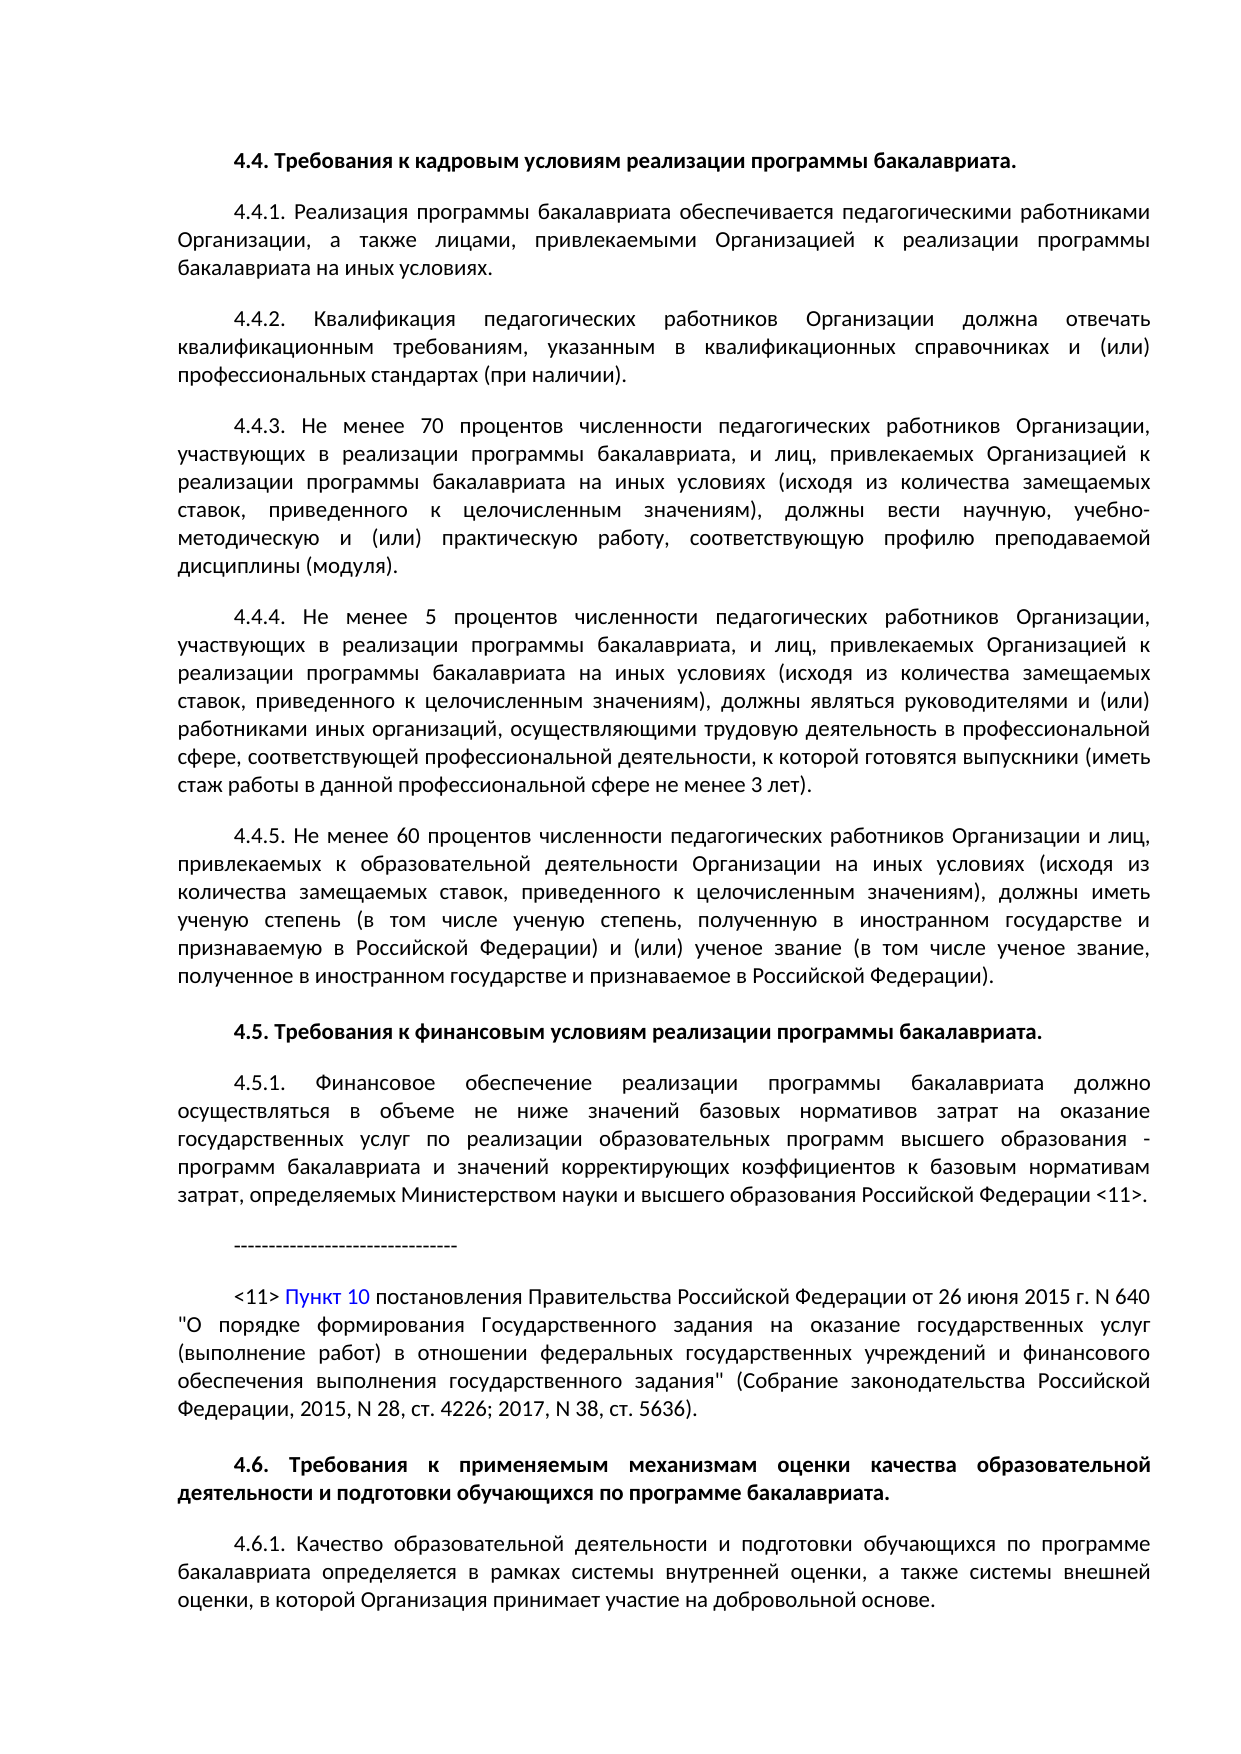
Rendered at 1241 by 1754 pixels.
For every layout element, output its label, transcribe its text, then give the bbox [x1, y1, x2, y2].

text 4.4.2. Квалификация педагогических работников Организации должна отвечать квалификационным требованиям, указанным в квалификационных справочниках и (или) профессиональных стандартах (при наличии). [177, 304, 1152, 388]
title 4.6. Требования к применяемым механизмам оценки качества образовательной деятельности и подготовки обучающихся по программе бакалавриата. [177, 1450, 1152, 1506]
text 4.5.1. Финансовое обеспечение реализации программы бакалавриата должно осуществляться в объеме не ниже значений базовых нормативов затрат на оказание государственных услуг по реализации образовательных программ высшего образования - программ бакалавриата и значений корректирующих коэффициентов к базовым нормативам затрат, определяемых Министерством науки и высшего образования Российской Федерации <11>. [177, 1068, 1152, 1208]
text 4.4.3. Не менее 70 процентов численности педагогических работников Организации, участвующих в реализации программы бакалавриата, и лиц, привлекаемых Организацией к реализации программы бакалавриата на иных условиях (исходя из количества замещаемых ставок, приведенного к целочисленным значениям), должны вести научную, учебно-методическую и (или) практическую работу, соответствующую профилю преподаваемой дисциплины (модуля). [177, 411, 1152, 579]
text <11> Пункт 10 постановления Правительства Российской Федерации от 26 июня 2015 г. N 640 "О порядке формирования Государственного задания на оказание государственных услуг (выполнение работ) в отношении федеральных государственных учреждений и финансового обеспечения выполнения государственного задания" (Собрание законодательства Российской Федерации, 2015, N 28, ст. 4226; 2017, N 38, ст. 5636). [177, 1282, 1152, 1422]
title 4.5. Требования к финансовым условиям реализации программы бакалавриата. [177, 1017, 1152, 1045]
text 4.6.1. Качество образовательной деятельности и подготовки обучающихся по программе бакалавриата определяется в рамках системы внутренней оценки, а также системы внешней оценки, в которой Организация принимает участие на добровольной основе. [177, 1529, 1152, 1613]
text 4.4.4. Не менее 5 процентов численности педагогических работников Организации, участвующих в реализации программы бакалавриата, и лиц, привлекаемых Организацией к реализации программы бакалавриата на иных условиях (исходя из количества замещаемых ставок, приведенного к целочисленным значениям), должны являться руководителями и (или) работниками иных организаций, осуществляющими трудовую деятельность в профессиональной сфере, соответствующей профессиональной деятельности, к которой готовятся выпускники (иметь стаж работы в данной профессиональной сфере не менее 3 лет). [177, 602, 1152, 798]
text 4.4.1. Реализация программы бакалавриата обеспечивается педагогическими работниками Организации, а также лицами, привлекаемыми Организацией к реализации программы бакалавриата на иных условиях. [177, 197, 1152, 281]
title 4.4. Требования к кадровым условиям реализации программы бакалавриата. [177, 146, 1152, 174]
text 4.4.5. Не менее 60 процентов численности педагогических работников Организации и лиц, привлекаемых к образовательной деятельности Организации на иных условиях (исходя из количества замещаемых ставок, приведенного к целочисленным значениям), должны иметь ученую степень (в том числе ученую степень, полученную в иностранном государстве и признаваемую в Российской Федерации) и (или) ученое звание (в том числе ученое звание, полученное в иностранном государстве и признаваемое в Российской Федерации). [177, 821, 1152, 989]
text -------------------------------- [177, 1231, 1152, 1259]
